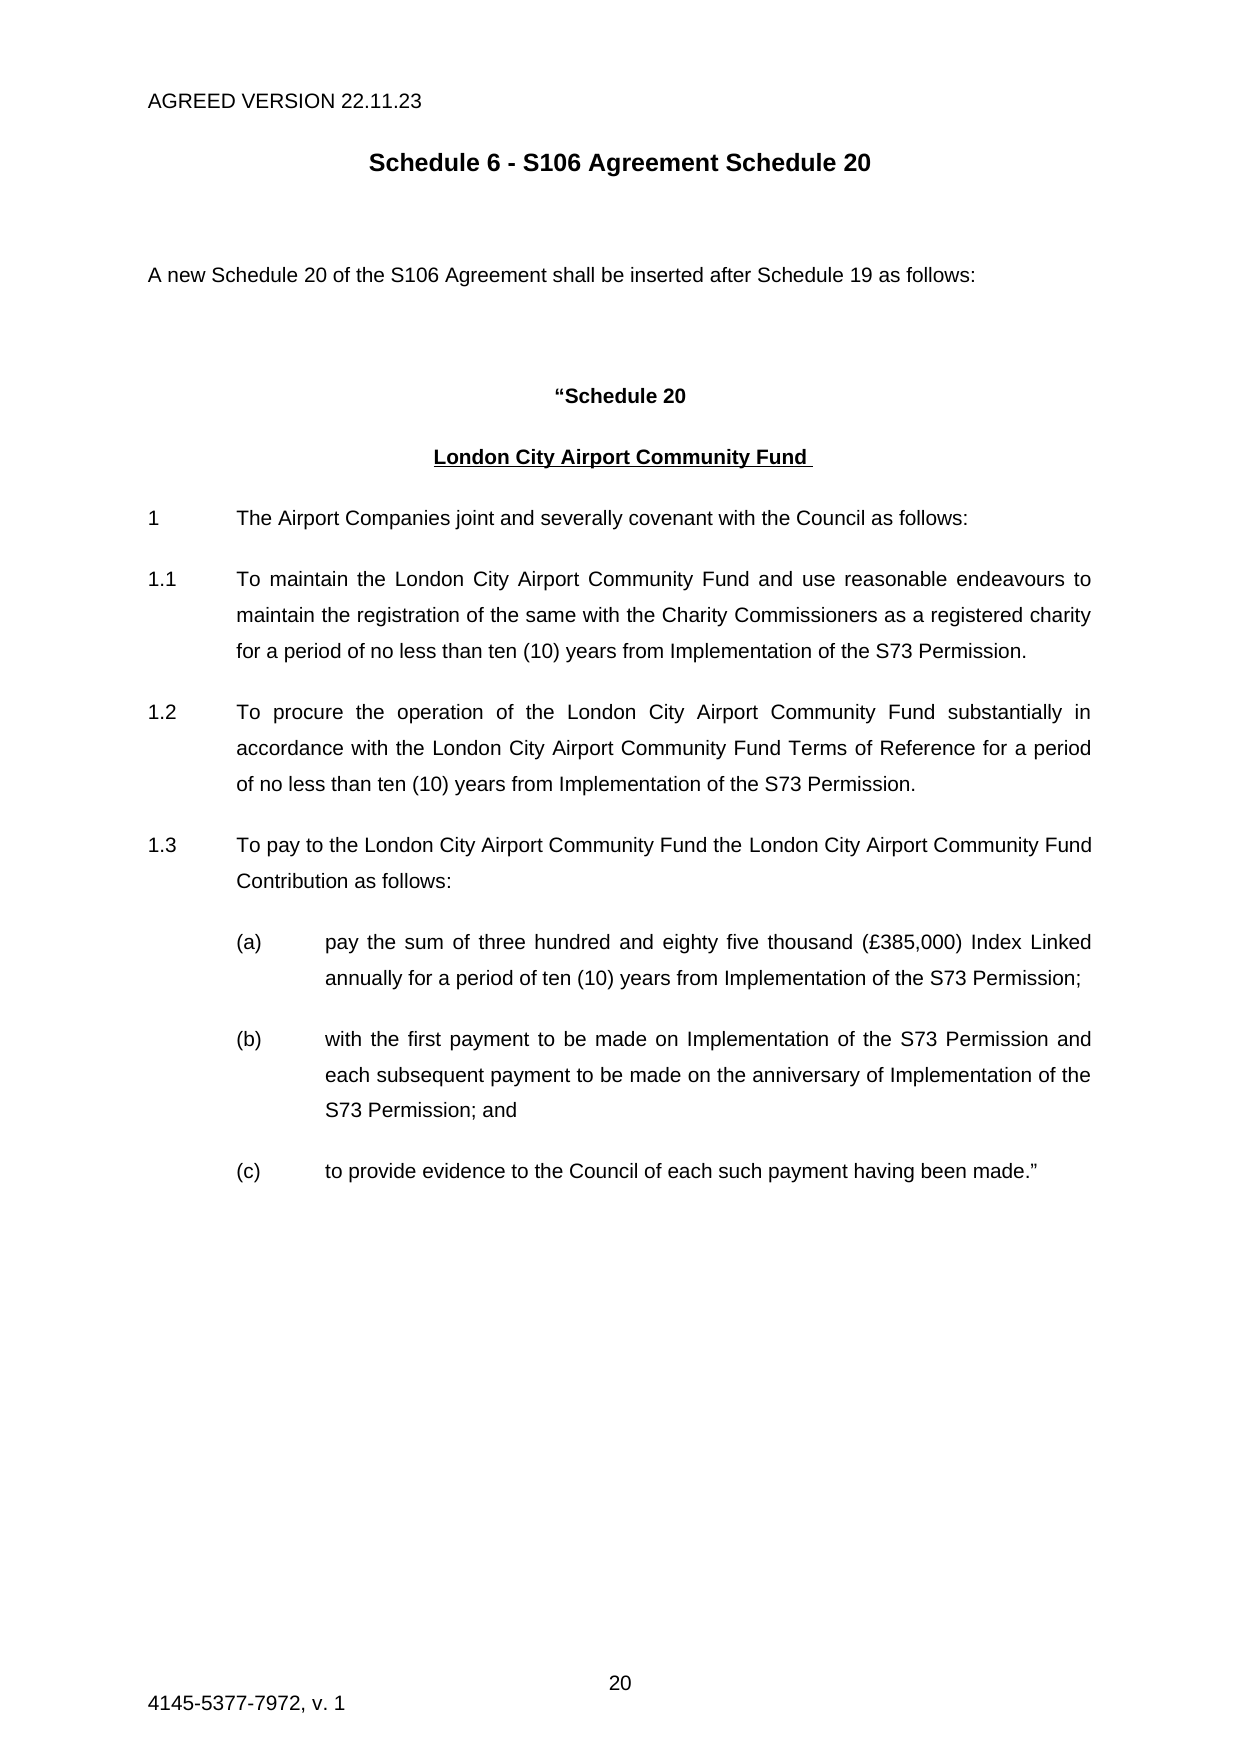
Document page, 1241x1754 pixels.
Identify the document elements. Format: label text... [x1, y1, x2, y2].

list To maintain the London City Airport Community Fund and use reasonable endeavours to maintain the registration of the same with the Charity Commissioners as a registered charity for a period of no less than ten (10) years from Implementation of the S73 Permission. [148, 567, 1092, 663]
list To procure the operation of the London City Airport Community Fund substantially in accordance with the London City Airport Community Fund Terms of Reference for a period of no less than ten (10) years from Implementation of the S73 Permission. [148, 700, 1092, 796]
list with the first payment to be made on Implementation of the S73 Permission and each subsequent payment to be made on the anniversary of Implementation of the S73 Permission; and [236, 1026, 1092, 1122]
list to provide evidence to the Council of each such payment having been made.” [236, 1159, 1092, 1183]
list “Schedule 20 [148, 384, 1092, 408]
list London City Airport Community Fund [148, 445, 1092, 469]
list pay the sum of three hundred and eighty five thousand (£385,000) Index Linked annually for a period of ten (10) years from Implementation of the S73 Permission; [236, 929, 1092, 989]
list Schedule 6 - S106 Agreement Schedule 20 [148, 148, 1092, 176]
list The Airport Companies joint and severally covenant with the Council as follows: [148, 506, 1092, 530]
list A new Schedule 20 of the S106 Agreement shall be inserted after Schedule 19 as follows: [148, 262, 1092, 286]
list To pay to the London City Airport Community Fund the London City Airport Community Fund Contribution as follows: [148, 833, 1092, 893]
